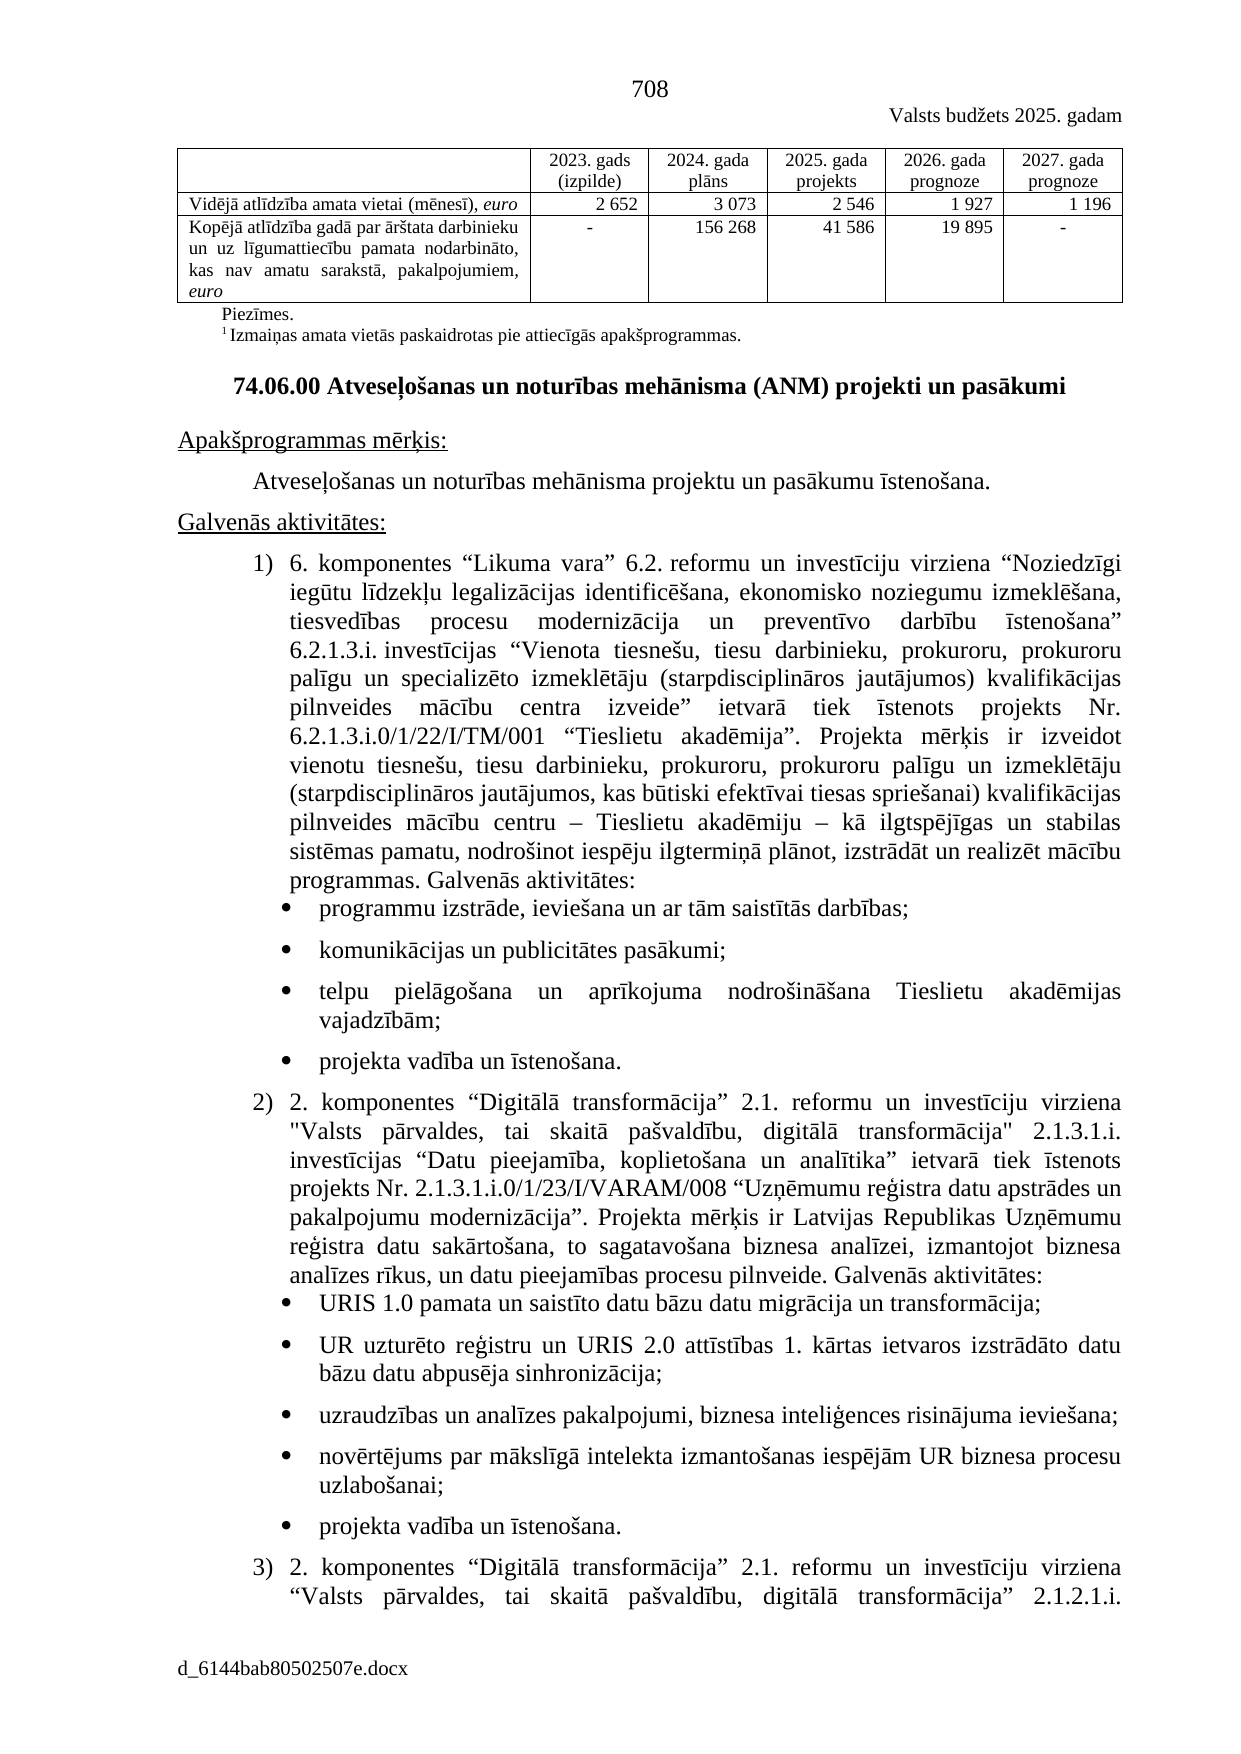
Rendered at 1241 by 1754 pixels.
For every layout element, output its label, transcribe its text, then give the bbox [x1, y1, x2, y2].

text 1 Izmaiņas amata vietās paskaidrotas pie attiecīgās apakšprogrammas. [177, 324, 1122, 346]
text Apakšprogrammas mērķis: [177, 425, 1122, 453]
text Atveseļošanas un noturības mehānisma projektu un pasākumu īstenošana. [177, 466, 1122, 495]
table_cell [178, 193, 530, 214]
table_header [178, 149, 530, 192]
list uzraudzības un analīzes pakalpojumi, biznesa inteliģences risinājuma ieviešana; [282, 1400, 1122, 1428]
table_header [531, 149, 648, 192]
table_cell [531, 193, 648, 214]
list programmu izstrāde, ieviešana un ar tām saistītās darbības; [282, 893, 1122, 922]
list 6. komponentes “Likuma vara” 6.2. reformu un investīciju virziena “Noziedzīgi iegūtu līdzekļu legalizācijas identificēšana, ekonomisko noziegumu izmeklēšana, tiesvedības procesu modernizācija un preventīvo darbību īstenošana” 6.2.1.3.i. investīcijas “Vienota tiesnešu, tiesu darbinieku, prokuroru, prokuroru palīgu un specializēto izmeklētāju (starpdisciplināros jautājumos) kvalifikācijas pilnveides mācību centra izveide” ietvarā tiek īstenots projekts Nr. 6.2.1.3.i.0/1/22/I/TM/001 “Tieslietu akadēmija”. Projekta mērķis ir izveidot vienotu tiesnešu, tiesu darbinieku, prokuroru, prokuroru palīgu un izmeklētāju (starpdisciplināros jautājumos, kas būtiski efektīvai tiesas spriešanai) kvalifikācijas pilnveides mācību centru – Tieslietu akadēmiju – kā ilgtspējīgas un stabilas sistēmas pamatu, nodrošinot iespēju ilgtermiņā plānot, izstrādāt un realizēt mācību programmas. Galvenās aktivitātes: [252, 548, 1122, 893]
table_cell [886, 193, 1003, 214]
list projekta vadība un īstenošana. [282, 1511, 1122, 1540]
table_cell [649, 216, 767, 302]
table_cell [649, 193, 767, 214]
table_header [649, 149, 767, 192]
list URIS 1.0 pamata un saistīto datu bāzu datu migrācija un transformācija; [282, 1288, 1122, 1317]
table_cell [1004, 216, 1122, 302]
list projekta vadība un īstenošana. [282, 1046, 1122, 1075]
list UR uzturēto reģistru un URIS 2.0 attīstības 1. kārtas ietvaros izstrādāto datu bāzu datu abpusēja sinhronizācija; [282, 1330, 1122, 1387]
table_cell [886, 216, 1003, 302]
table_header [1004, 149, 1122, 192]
list telpu pielāgošana un aprīkojuma nodrošināšana Tieslietu akadēmijas vajadzībām; [282, 976, 1122, 1033]
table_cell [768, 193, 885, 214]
list komunikācijas un publicitātes pasākumi; [282, 935, 1122, 963]
list 2. komponentes “Digitālā transformācija” 2.1. reformu un investīciju virziena "Valsts pārvaldes, tai skaitā pašvaldību, digitālā transformācija" 2.1.3.1.i. investīcijas “Datu pieejamība, koplietošana un analītika” ietvarā tiek īstenots projekts Nr. 2.1.3.1.i.0/1/23/I/VARAM/008 “Uzņēmumu reģistra datu apstrādes un pakalpojumu modernizācija”. Projekta mērķis ir Latvijas Republikas Uzņēmumu reģistra datu sakārtošana, to sagatavošana biznesa analīzei, izmantojot biznesa analīzes rīkus, un datu pieejamības procesu pilnveide. Galvenās aktivitātes: [252, 1087, 1122, 1288]
list novērtējums par mākslīgā intelekta izmantošanas iespējām UR biznesa procesu uzlabošanai; [282, 1441, 1122, 1498]
text Piezīmes. [177, 303, 1122, 324]
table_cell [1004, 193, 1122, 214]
text Galvenās aktivitātes: [177, 507, 1122, 536]
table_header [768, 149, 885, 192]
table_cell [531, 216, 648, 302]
text 74.06.00 Atveseļošanas un noturības mehānisma (ANM) projekti un pasākumi [177, 371, 1122, 400]
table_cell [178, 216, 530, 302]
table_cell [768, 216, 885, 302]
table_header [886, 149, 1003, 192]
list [252, 1552, 1122, 1610]
